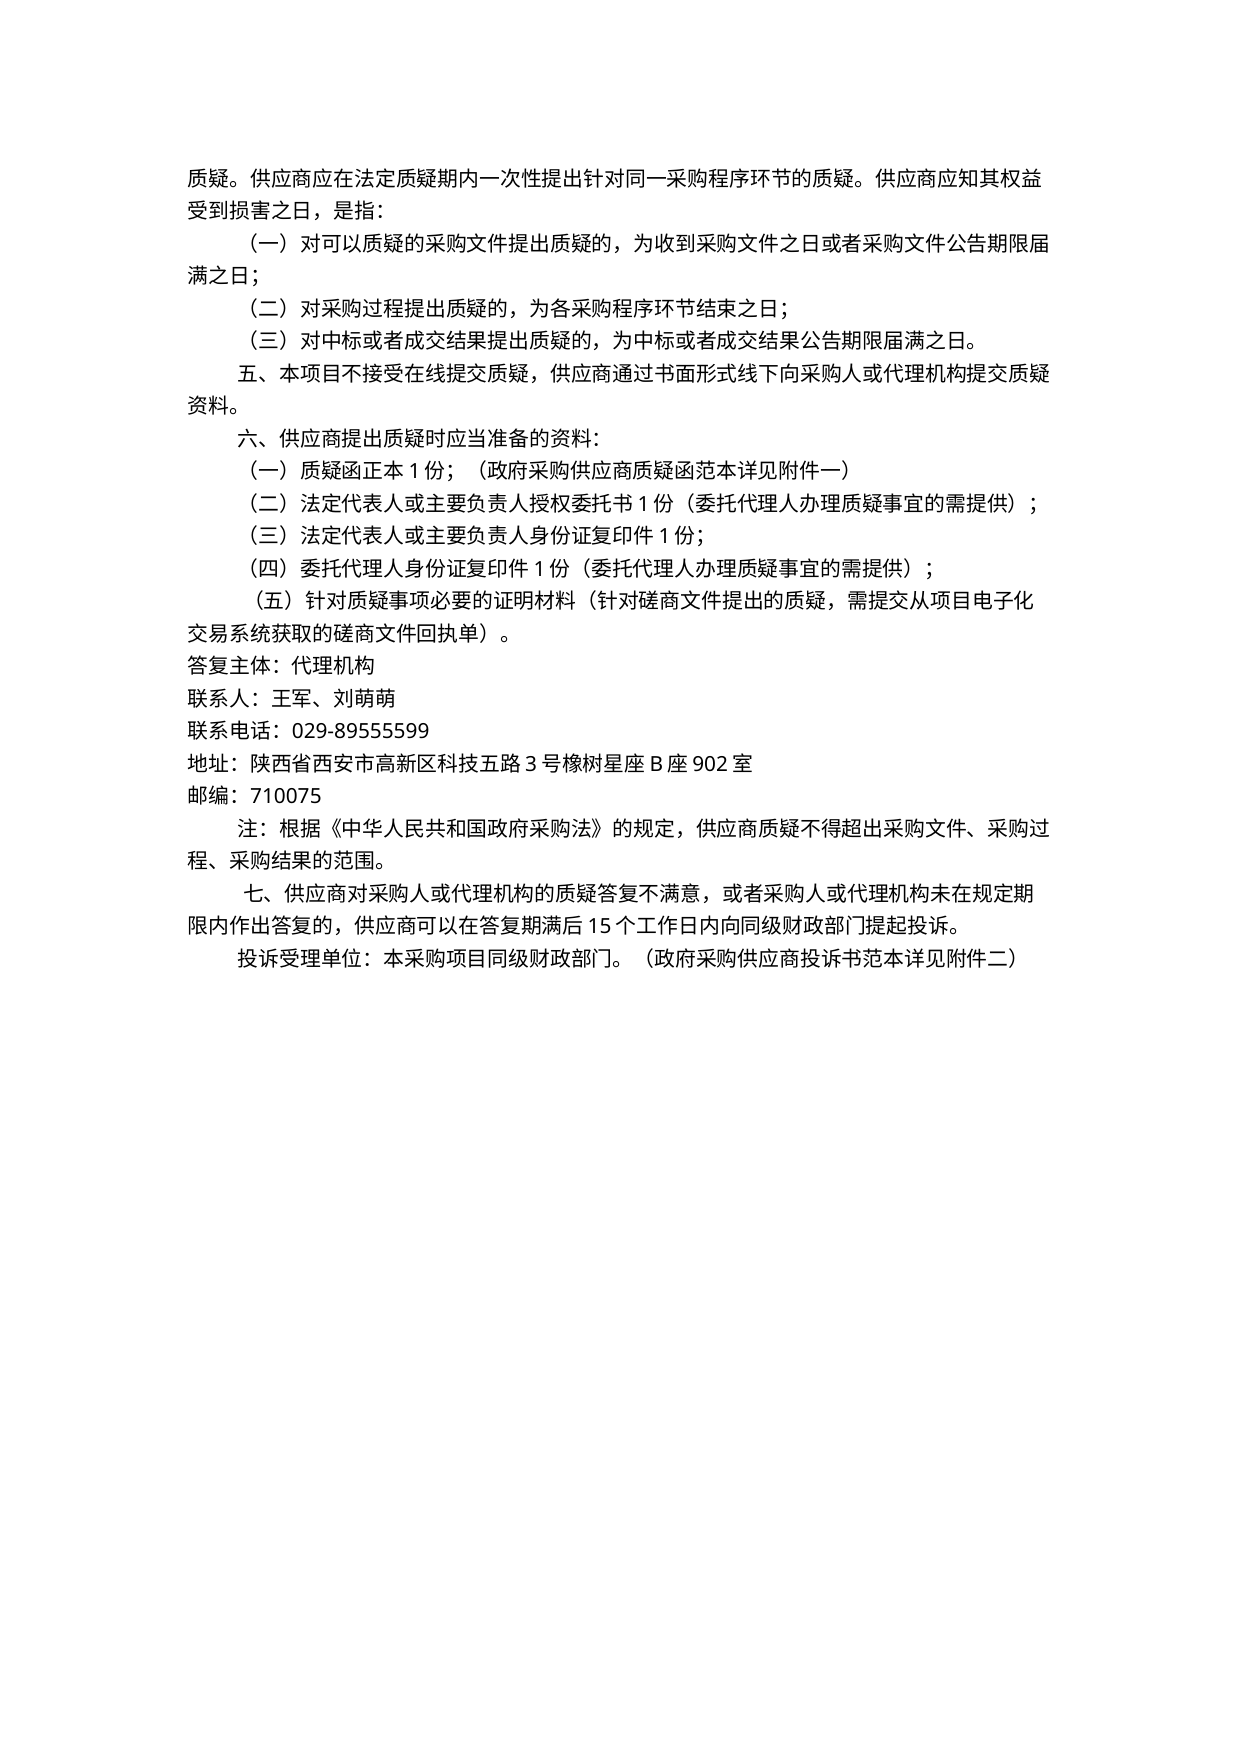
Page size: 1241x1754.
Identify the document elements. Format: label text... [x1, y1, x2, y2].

text 联系人：王军、刘萌萌 [187, 682, 1053, 714]
text 投诉受理单位：本采购项目同级财政部门。（政府采购供应商投诉书范本详见附件二） [187, 942, 1053, 974]
text （二）对采购过程提出质疑的，为各采购程序环节结束之日； [187, 292, 1053, 324]
text （五）针对质疑事项必要的证明材料（针对磋商文件提出的质疑，需提交从项目电子化交易系统获取的磋商文件回执单）。 [187, 584, 1053, 649]
text 六、供应商提出质疑时应当准备的资料： [187, 422, 1053, 454]
text （二）法定代表人或主要负责人授权委托书1份（委托代理人办理质疑事宜的需提供）； [187, 487, 1053, 519]
text （一）对可以质疑的采购文件提出质疑的，为收到采购文件之日或者采购文件公告期限届满之日； [187, 227, 1053, 292]
text 注：根据《中华人民共和国政府采购法》的规定，供应商质疑不得超出采购文件、采购过程、采购结果的范围。 [187, 812, 1053, 877]
text 地址：陕西省西安市高新区科技五路3号橡树星座B座902室 [187, 747, 1053, 779]
text （一）质疑函正本1份；（政府采购供应商质疑函范本详见附件一） [187, 454, 1053, 487]
text 邮编：710075 [187, 779, 1053, 812]
text （四）委托代理人身份证复印件1份（委托代理人办理质疑事宜的需提供）； [187, 552, 1053, 584]
text 答复主体：代理机构 [187, 649, 1053, 682]
text 联系电话：029-89555599 [187, 714, 1053, 747]
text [187, 162, 1053, 227]
text （三）法定代表人或主要负责人身份证复印件1份； [187, 519, 1053, 552]
text （三）对中标或者成交结果提出质疑的，为中标或者成交结果公告期限届满之日。 [187, 324, 1053, 357]
text 五、本项目不接受在线提交质疑，供应商通过书面形式线下向采购人或代理机构提交质疑资料。 [187, 357, 1053, 422]
text 七、供应商对采购人或代理机构的质疑答复不满意，或者采购人或代理机构未在规定期限内作出答复的，供应商可以在答复期满后15个工作日内向同级财政部门提起投诉。 [187, 877, 1053, 942]
